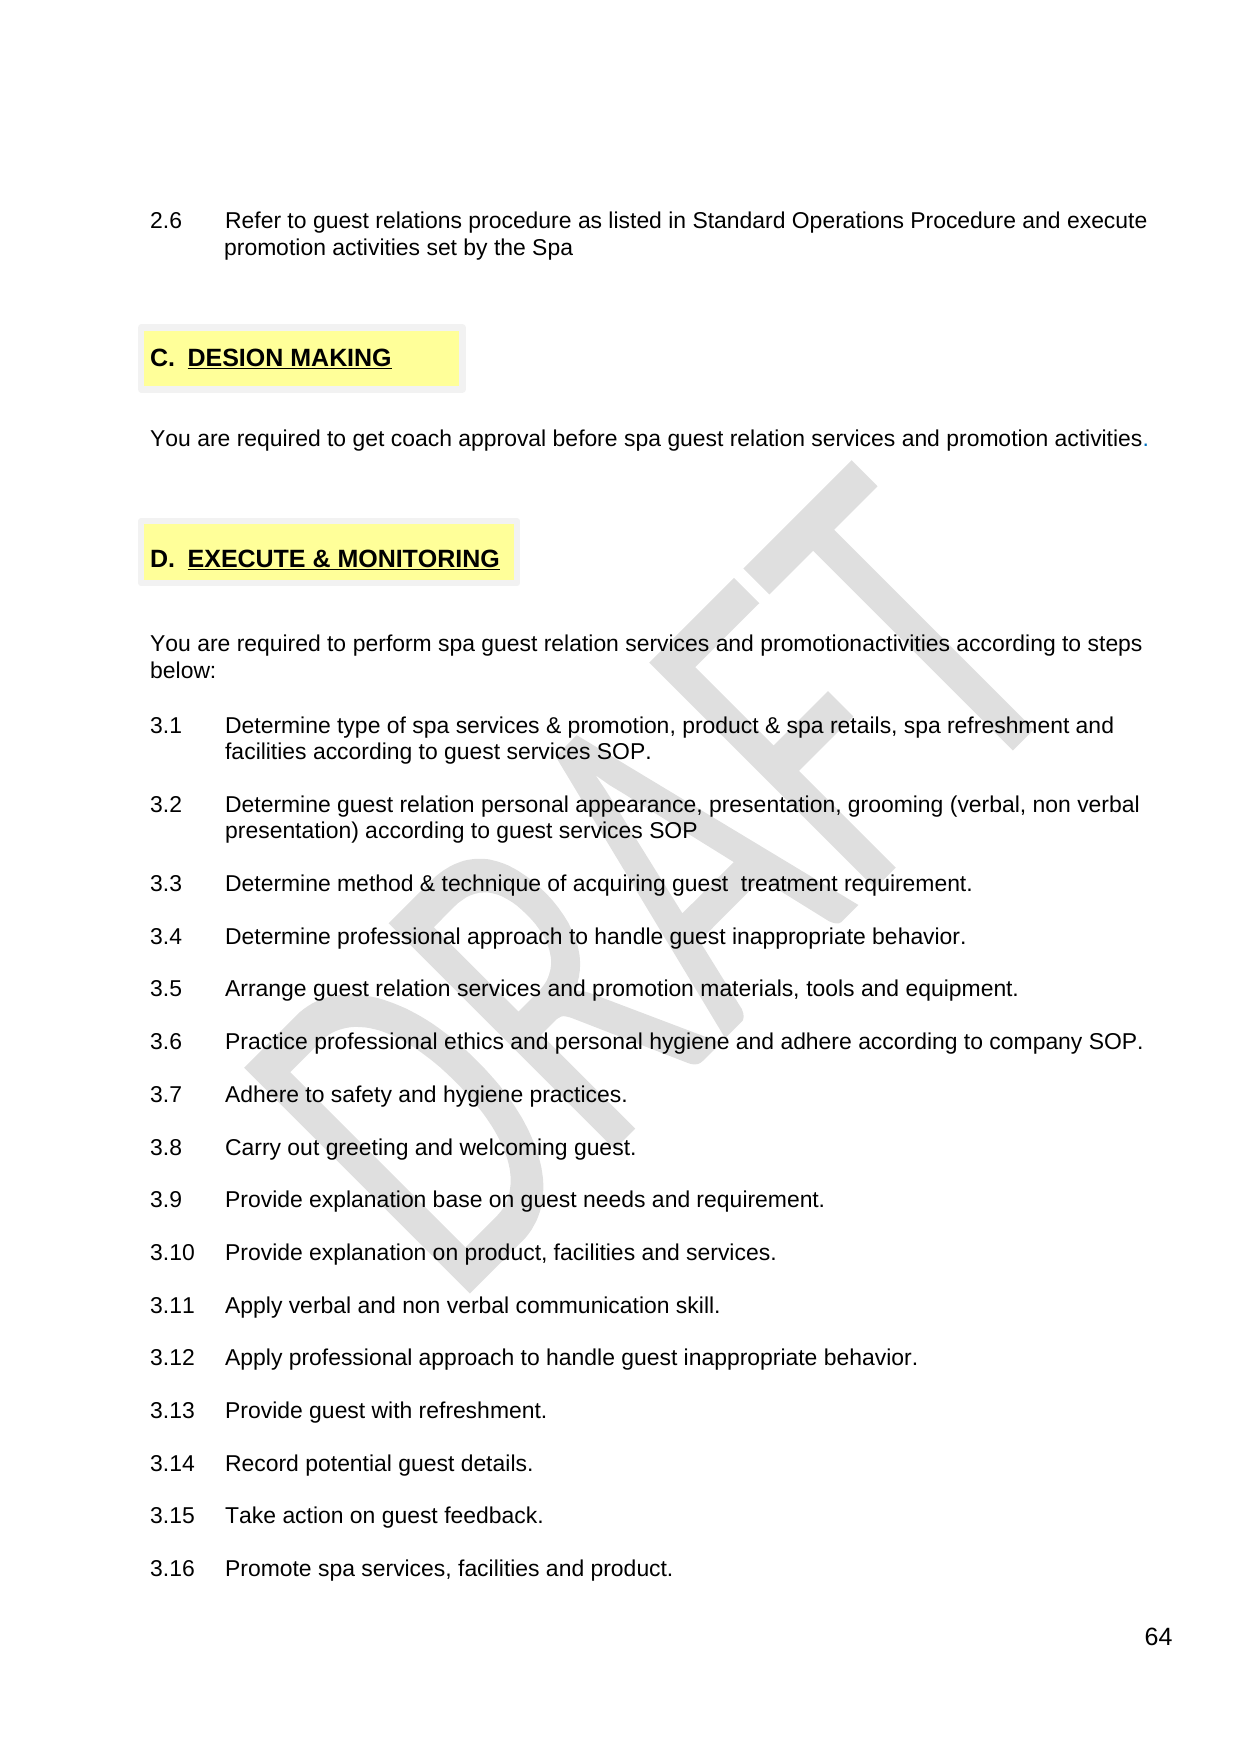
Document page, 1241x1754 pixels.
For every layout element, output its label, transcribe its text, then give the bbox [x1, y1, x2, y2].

list You are required to get coach approval before spa guest relation services and promotion activities. [150, 425, 1172, 452]
list Determine type of spa services & promotion, product & spa retails, spa refreshment and facilities according to guest services SOP. [150, 712, 1172, 764]
list Refer to guest relations procedure as listed in Standard Operations Procedure and execute promotion activities set by the Spa [150, 207, 1172, 260]
list Determine guest relation personal appearance, presentation, grooming (verbal, non verbal presentation) according to guest services SOP [150, 791, 1172, 844]
list You are required to perform spa guest relation services and promotionactivities according to steps below: [150, 630, 1172, 683]
list Provide guest with refreshment. [150, 1397, 1172, 1423]
list Determine method & technique of acquiring guest treatment requirement. [150, 870, 1172, 896]
list Promote spa services, facilities and product. [150, 1555, 1172, 1582]
list Provide explanation base on guest needs and requirement. [150, 1186, 1172, 1213]
list Record potential guest details. [150, 1450, 1172, 1476]
list Take action on guest feedback. [150, 1502, 1172, 1529]
list Practice professional ethics and personal hygiene and adhere according to company SOP. [150, 1028, 1172, 1054]
list Apply verbal and non verbal communication skill. [150, 1292, 1172, 1318]
list Determine professional approach to handle guest inappropriate behavior. [150, 923, 1172, 949]
list Apply professional approach to handle guest inappropriate behavior. [150, 1344, 1172, 1371]
list Adhere to safety and hygiene practices. [150, 1081, 1172, 1107]
list DESION MAKING [150, 343, 1172, 371]
list Arrange guest relation services and promotion materials, tools and equipment. [150, 975, 1172, 1002]
list EXECUTE & MONITORING [150, 544, 1172, 573]
list Provide explanation on product, facilities and services. [150, 1239, 1172, 1265]
list Carry out greeting and welcoming guest. [150, 1133, 1172, 1160]
